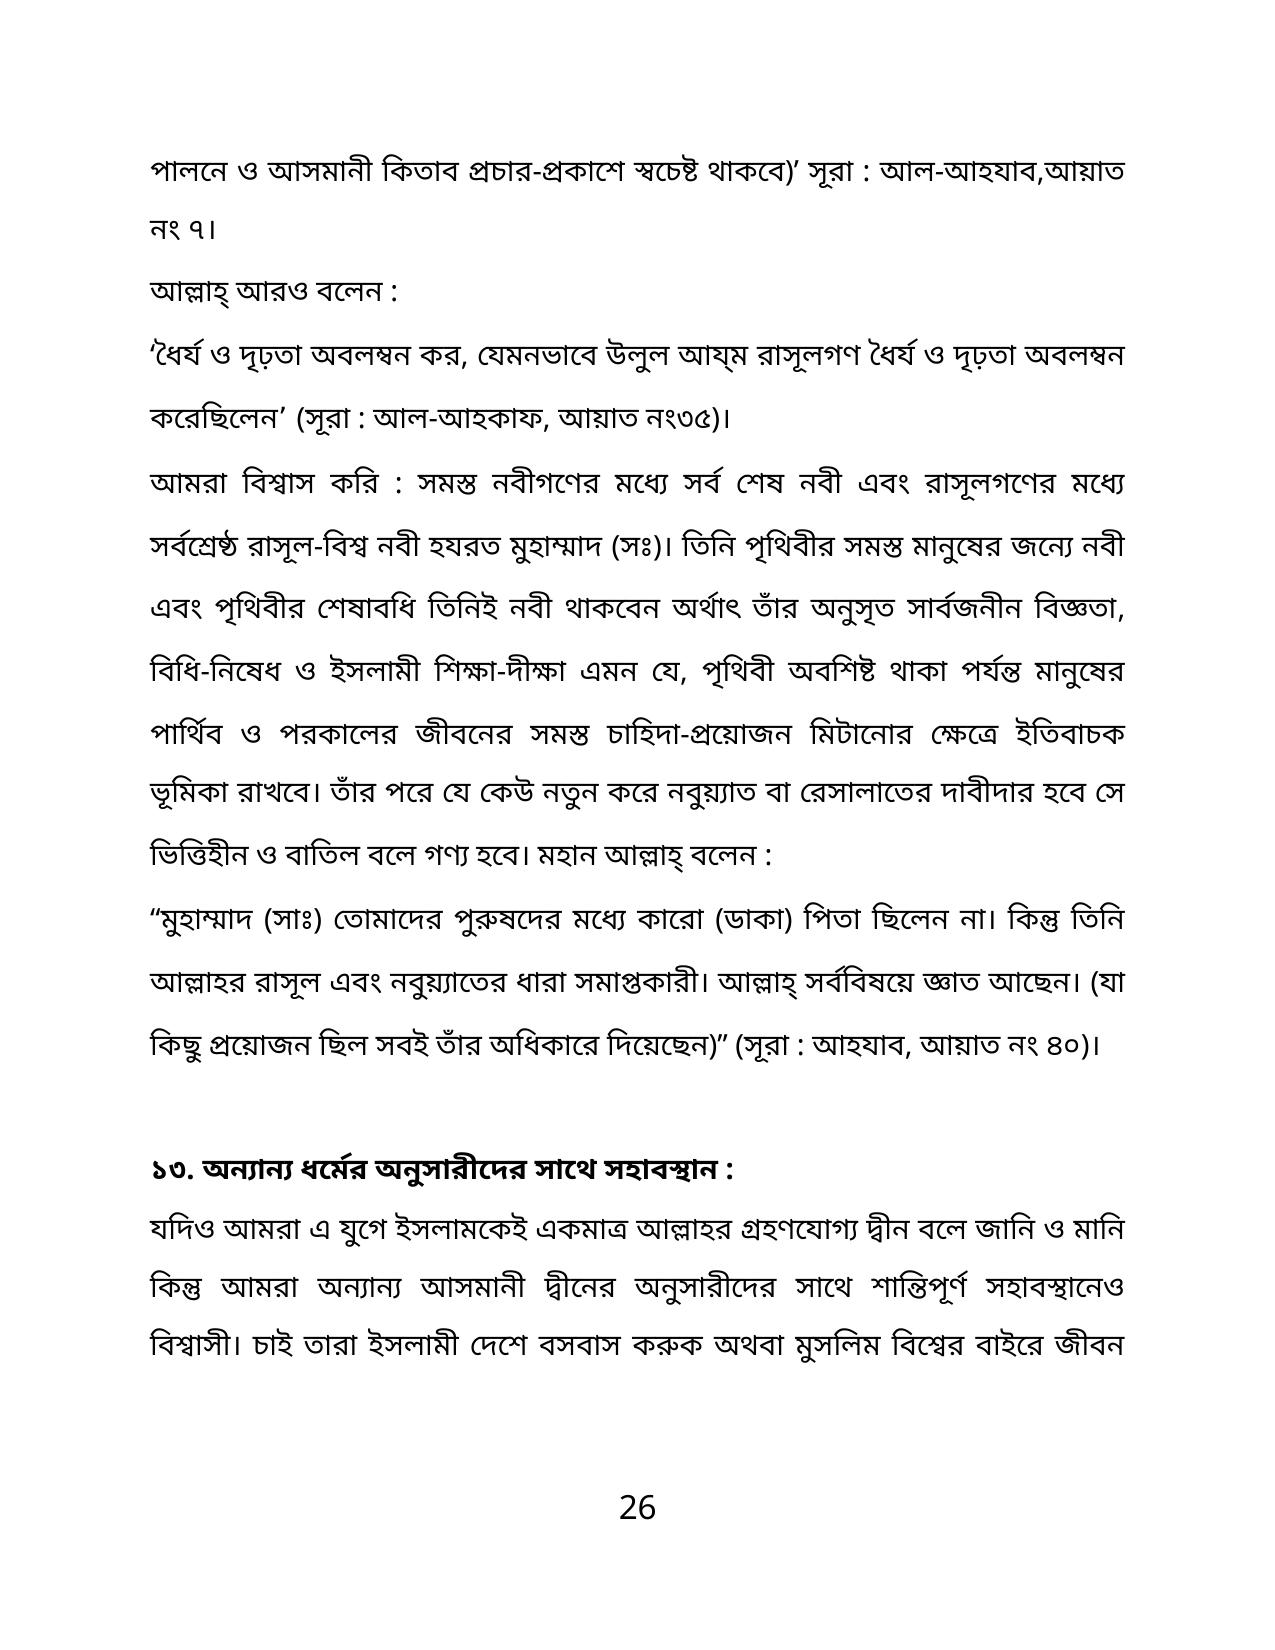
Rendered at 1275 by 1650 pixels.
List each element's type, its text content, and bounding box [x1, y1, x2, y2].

text ১৩. অন্যান্য ধর্মের অনুসারীদের সাথে সহাবস্থান : [150, 1148, 1125, 1191]
text “মুহাম্মাদ (সাঃ) তোমাদের পুরুষদের মধ্যে কারো (ডাকা) পিতা ছিলেন না। কিন্তু তিনি আল্লাহর রাসূল এবং নবুয়্যাতের ধারা সমাপ্তকারী। আল্লাহ্ সর্ববিষয়ে জ্ঞাত আছেন। (যা কিছু প্রয়োজন ছিল সবই তাঁর অধিকারে দিয়েছেন)” (সূরা : আহযাব, আয়াত নং ৪০)। [150, 898, 1125, 1067]
text আল্লাহ্ আরও বলেন : [150, 270, 1125, 313]
text আমরা বিশ্বাস করি : সমস্ত নবীগণের মধ্যে সর্ব শেষ নবী এবং রাসূলগণের মধ্যে সর্বশ্রেষ্ঠ রাসূল-বিশ্ব নবী হযরত মুহাম্মাদ (সঃ)। তিনি পৃথিবীর সমস্ত মানুষের জন্যে নবী এবং পৃথিবীর শেষাবধি তিনিই নবী থাকবেন অর্থাৎ তাঁর অনুসৃত সার্বজনীন বিজ্ঞতা, বিধি-নিষেধ ও ইসলামী শিক্ষা-দীক্ষা এমন যে, পৃথিবী অবশিষ্ট থাকা পর্যন্ত মানুষের পার্থিব ও পরকালের জীবনের সমস্ত চাহিদা-প্রয়োজন মিটানোর ক্ষেত্রে ইতিবাচক ভূমিকা রাখবে। তাঁর পরে যে কেউ নতুন করে নবুয়্যাত বা রেসালাতের দাবীদার হবে সে ভিত্তিহীন ও বাতিল বলে গণ্য হবে। মহান আল্লাহ্ বলেন : [150, 462, 1125, 877]
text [150, 1212, 1125, 1367]
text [150, 150, 1125, 251]
text ‘ধৈর্য ও দৃঢ়তা অবলম্বন কর, যেমনভাবে উলুল আয্ম রাসূলগণ ধৈর্য ও দৃঢ়তা অবলম্বন করেছিলেন’ (সূরা : আল-আহকাফ, আয়াত নং৩৫)। [150, 335, 1125, 441]
